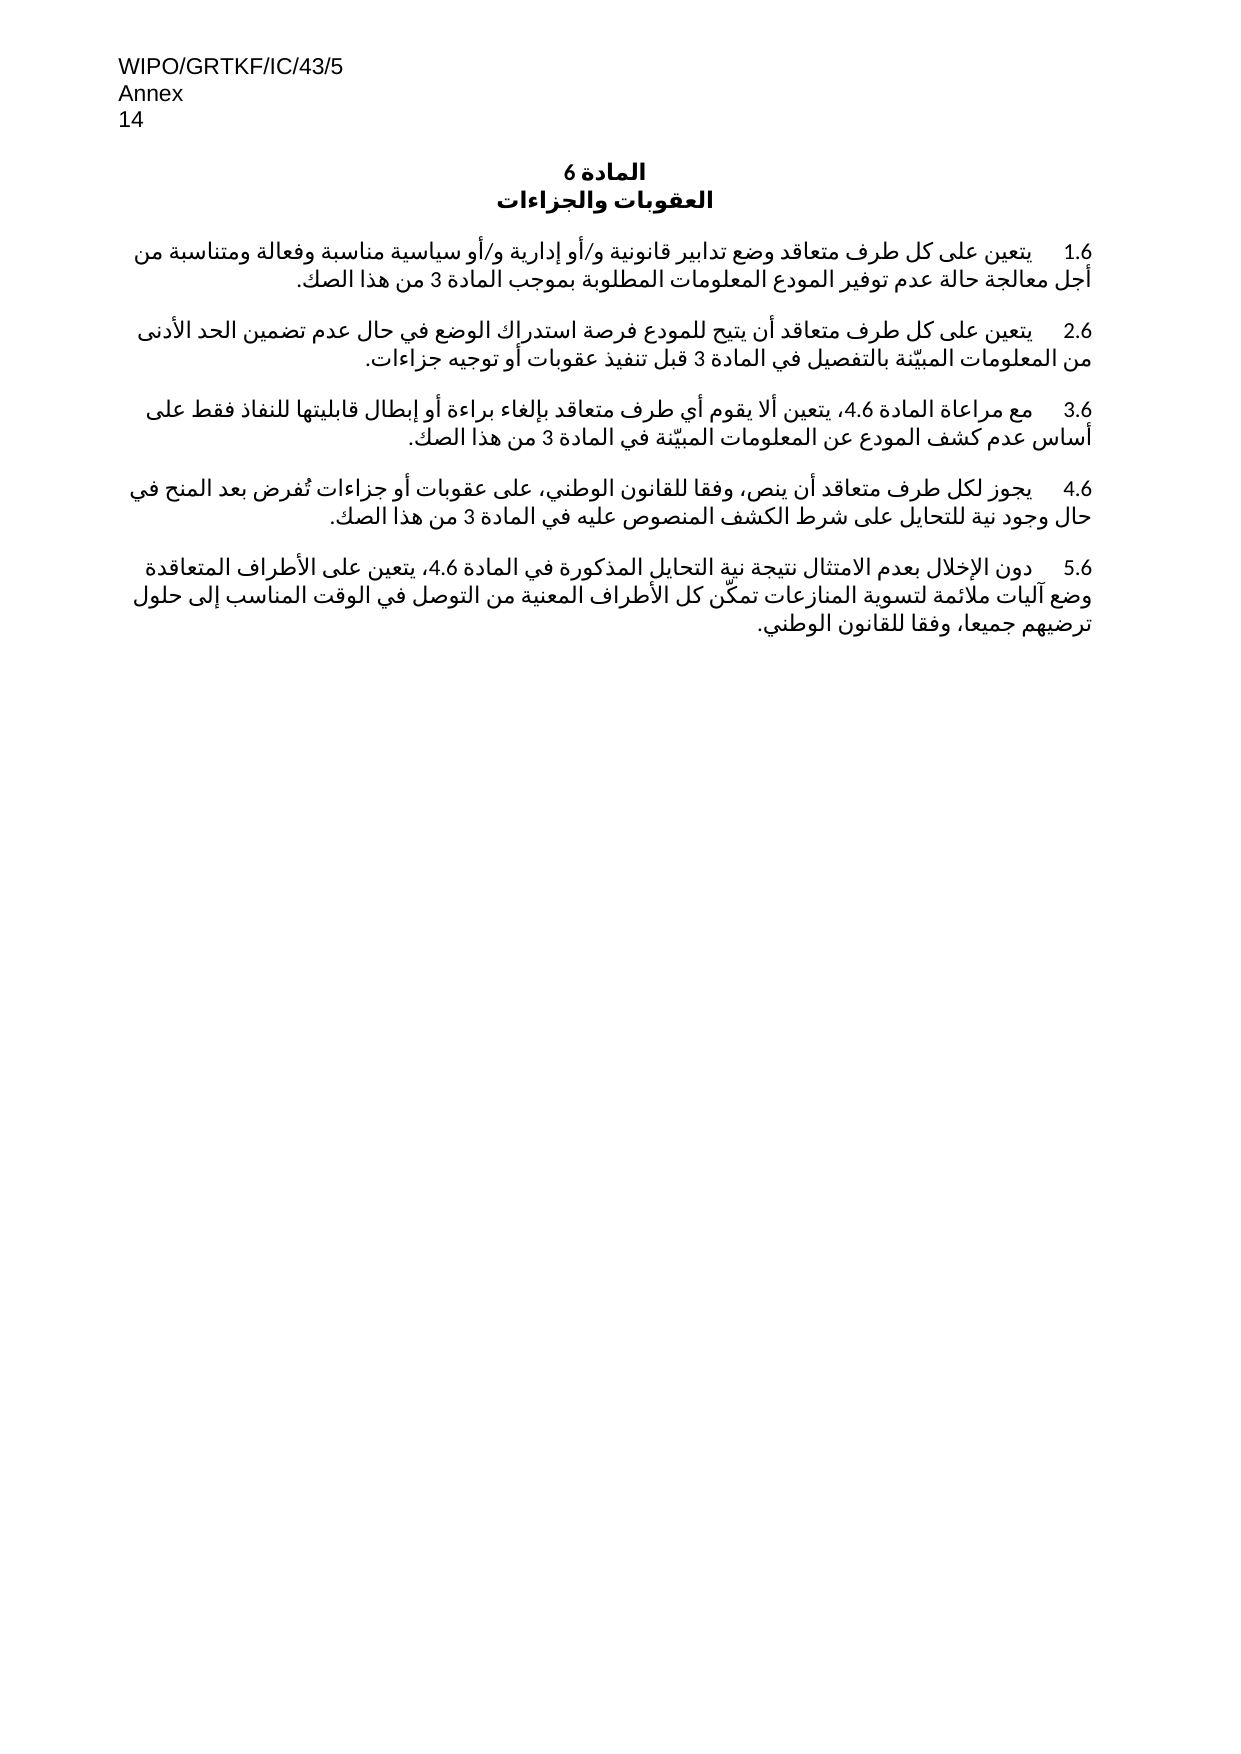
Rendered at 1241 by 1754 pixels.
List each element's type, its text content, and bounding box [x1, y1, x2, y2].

text 3.6 مع مراعاة المادة 4.6، يتعين ألا يقوم أي طرف متعاقد بإلغاء براءة أو إبطال قابليتها للنفاذ فقط على أساس عدم كشف المودع عن المعلومات المبيّنة في المادة 3 من هذا الصك. [118, 395, 1092, 451]
text المادة 6 [118, 158, 1092, 187]
text 1.6 يتعين على كل طرف متعاقد وضع تدابير قانونية و/أو إدارية و/أو سياسية مناسبة وفعالة ومتناسبة من أجل معالجة حالة عدم توفير المودع المعلومات المطلوبة بموجب المادة 3 من هذا الصك. [118, 237, 1092, 293]
text 2.6 يتعين على كل طرف متعاقد أن يتيح للمودع فرصة استدراك الوضع في حال عدم تضمين الحد الأدنى من المعلومات المبيّنة بالتفصيل في المادة 3 قبل تنفيذ عقوبات أو توجيه جزاءات. [118, 316, 1092, 372]
text 5.6 دون الإخلال بعدم الامتثال نتيجة نية التحايل المذكورة في المادة 4.6، يتعين على الأطراف المتعاقدة وضع آليات ملائمة لتسوية المنازعات تمكّن كل الأطراف المعنية من التوصل في الوقت المناسب إلى حلول ترضيهم جميعا، وفقا للقانون الوطني. [118, 553, 1092, 637]
text 4.6 يجوز لكل طرف متعاقد أن ينص، وفقا للقانون الوطني، على عقوبات أو جزاءات تُفرض بعد المنح في حال وجود نية للتحايل على شرط الكشف المنصوص عليه في المادة 3 من هذا الصك. [118, 474, 1092, 530]
text العقوبات والجزاءات [118, 187, 1092, 214]
